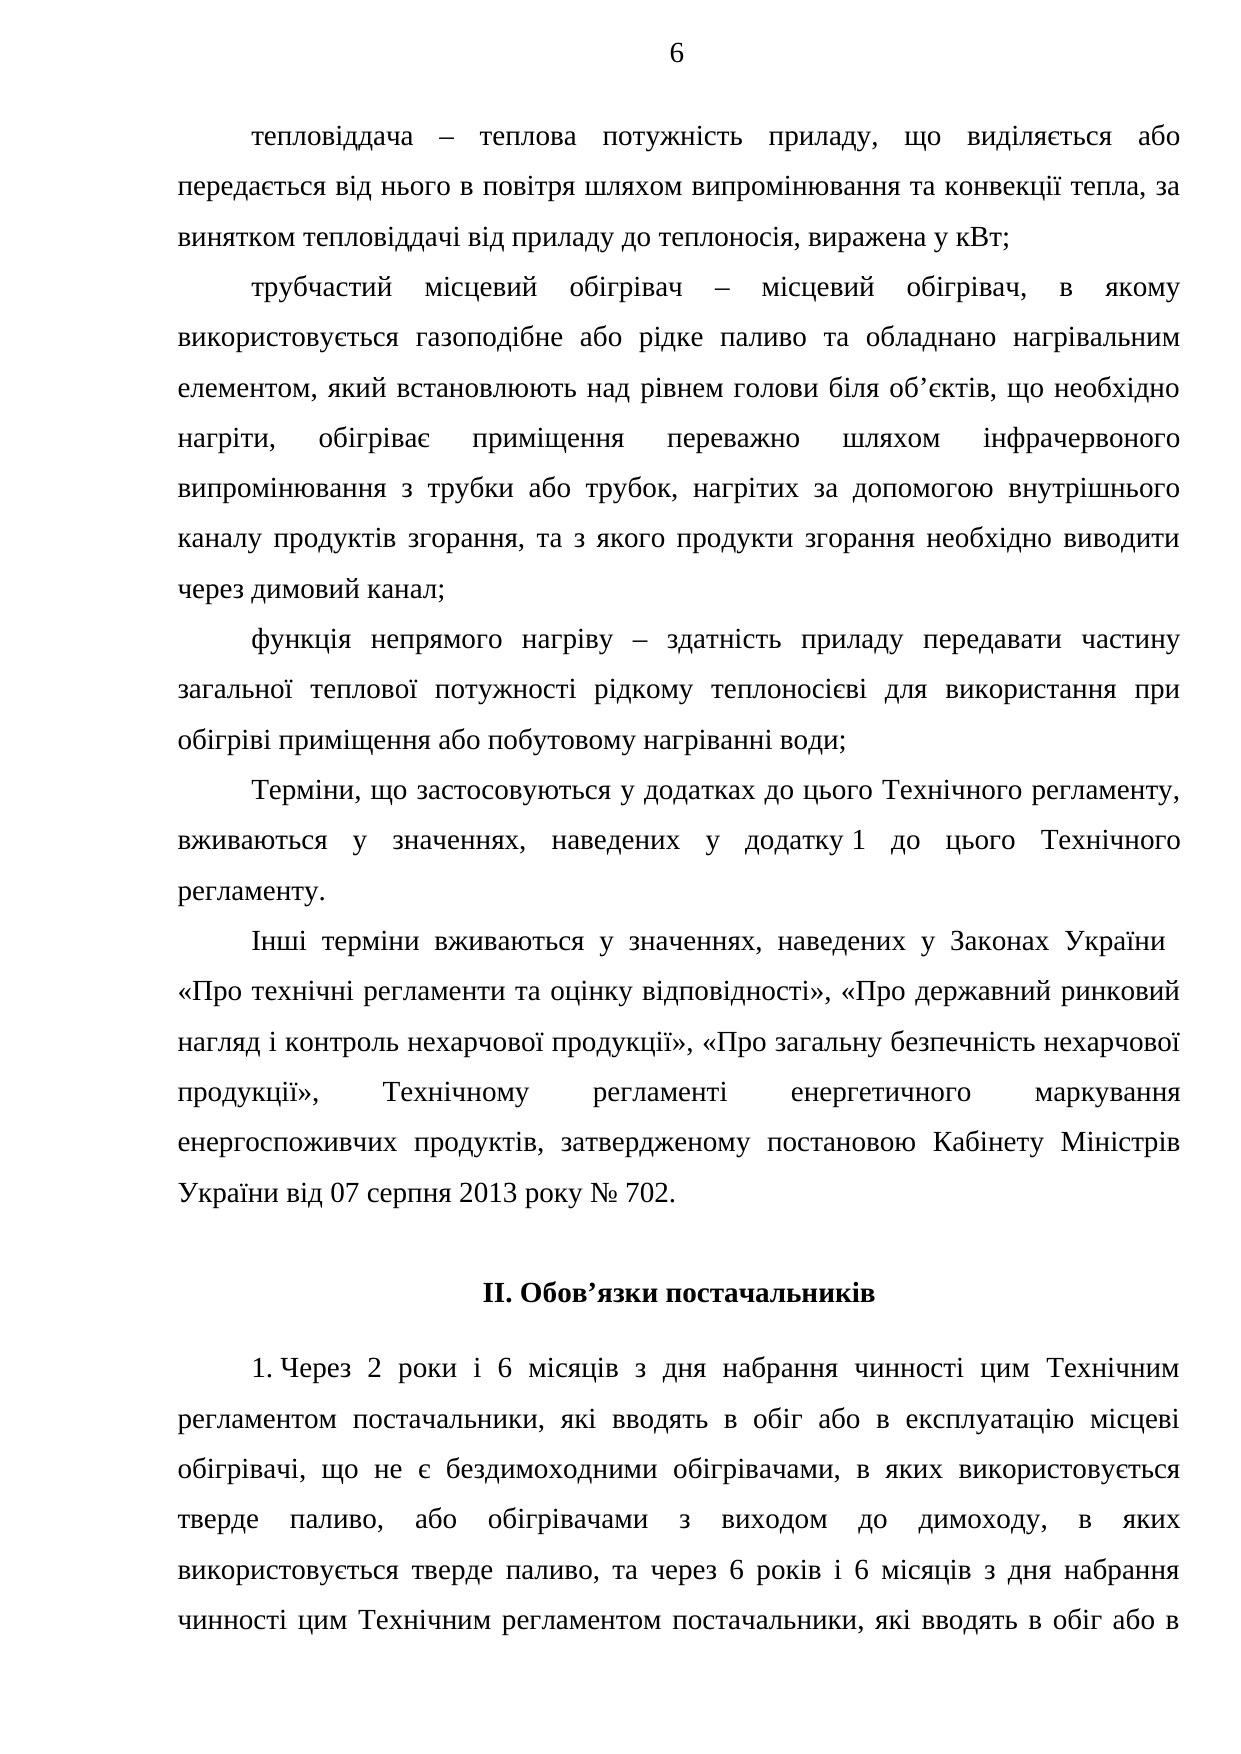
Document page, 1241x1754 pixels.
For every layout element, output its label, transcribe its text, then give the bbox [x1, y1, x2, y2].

text II. Обов’язки постачальників [177, 1275, 1181, 1309]
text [177, 1351, 1181, 1636]
text функція непрямого нагріву – здатність приладу передавати частину загальної теплової потужності рідкому теплоносієві для використання при обігріві приміщення або побутовому нагріванні води; [177, 621, 1181, 755]
text трубчастий місцевий обігрівач – місцевий обігрівач, в якому використовується газоподібне або рідке паливо та обладнано нагрівальним елементом, який встановлюють над рівнем голови біля об’єктів, що необхідно нагріти, обігріває приміщення переважно шляхом інфрачервоного випромінювання з трубки або трубок, нагрітих за допомогою внутрішнього каналу продуктів згорання, та з якого продукти згорання необхідно виводити через димовий канал; [177, 269, 1181, 604]
text Інші терміни вживаються у значеннях, наведених у Законах України «Про технічні регламенти та оцінку відповідності», «Про державний ринковий нагляд і контроль нехарчової продукції», «Про загальну безпечність нехарчової продукції», Технічному регламенті енергетичного маркування енергоспоживчих продуктів, затвердженому постановою Кабінету Міністрів України від 07 серпня 2013 року № 702. [177, 923, 1181, 1208]
text Терміни, що застосовуються у додатках до цього Технічного регламенту, вживаються у значеннях, наведених у додатку 1 до цього Технічного регламенту. [177, 772, 1181, 906]
text тепловіддача – теплова потужність приладу, що виділяється або передається від нього в повітря шляхом випромінювання та конвекції тепла, за винятком тепловіддачі від приладу до теплоносія, виражена у кВт; [177, 118, 1181, 252]
